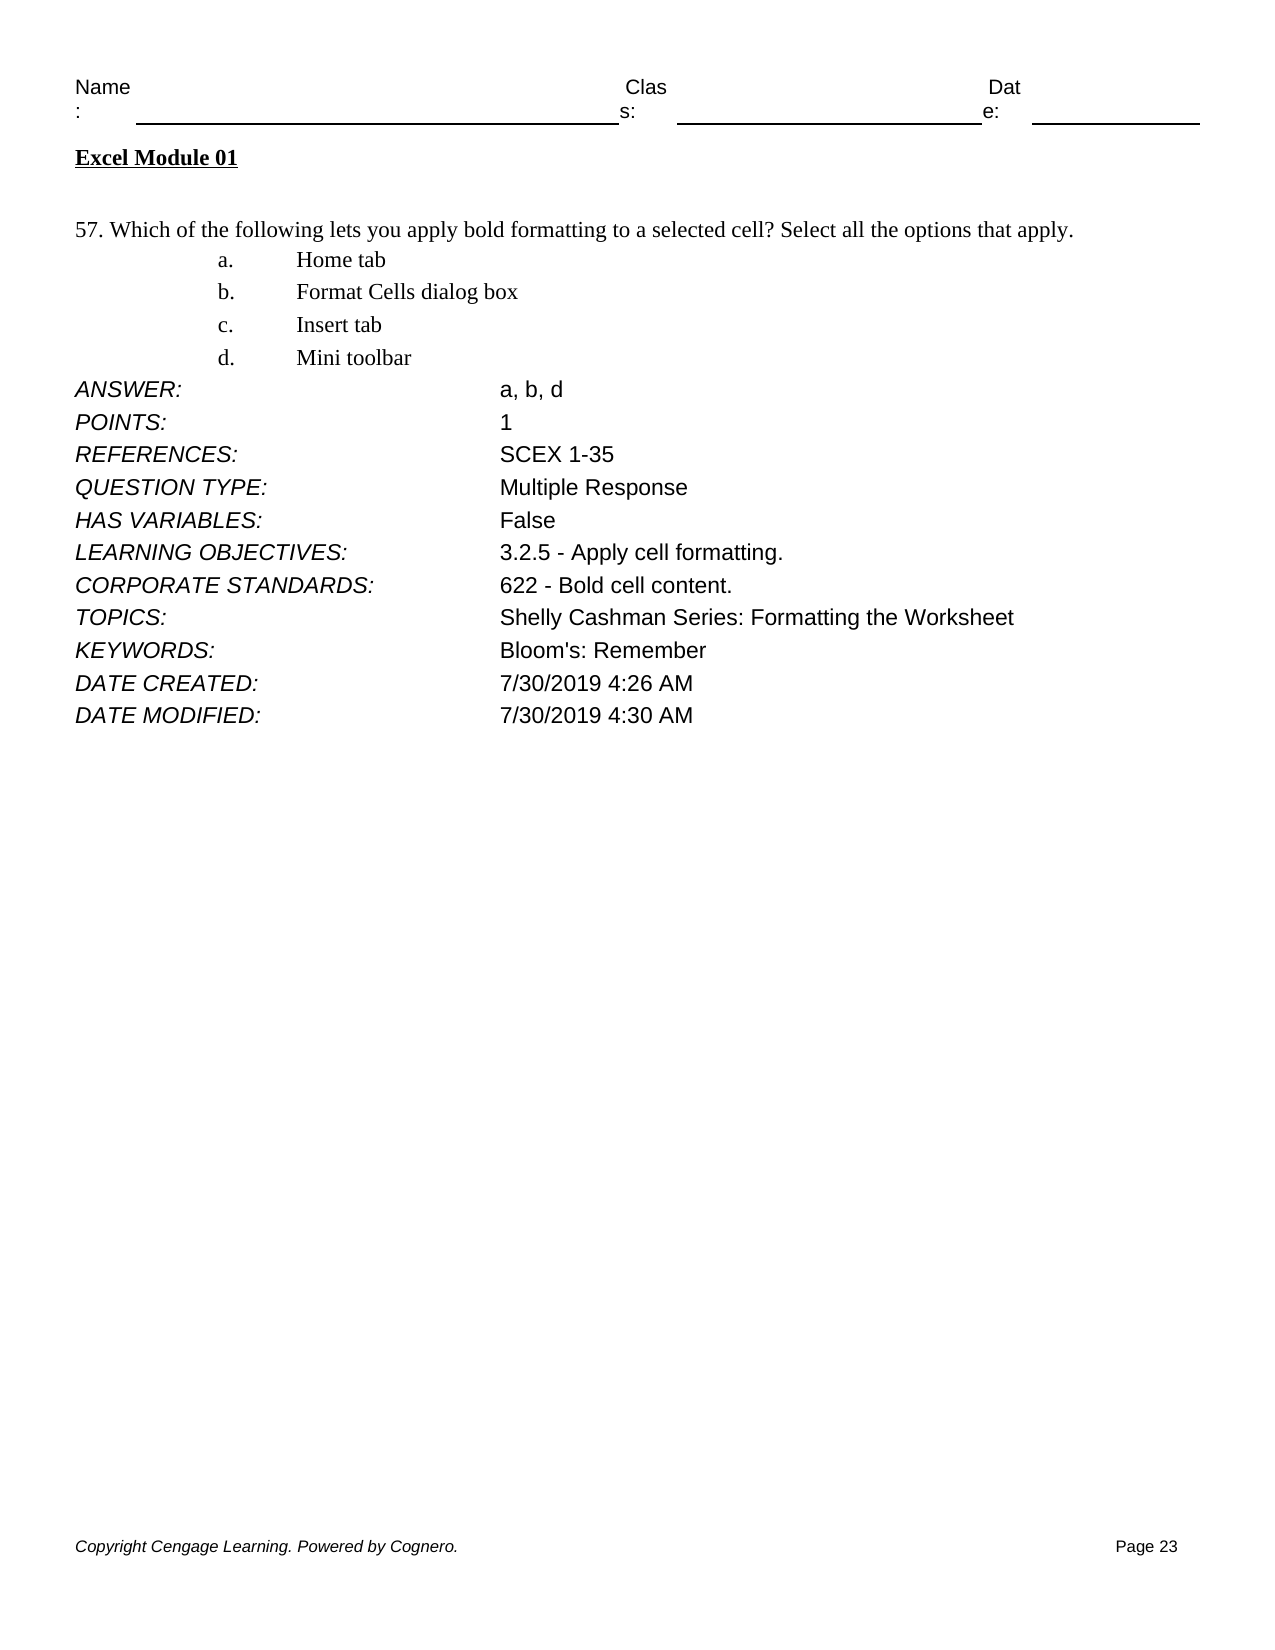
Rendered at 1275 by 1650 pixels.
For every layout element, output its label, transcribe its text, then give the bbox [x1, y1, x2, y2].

table_header 57. Which of the following lets you apply bold formatting to a selected cell? Select all the options that apply. [75, 216, 1200, 732]
